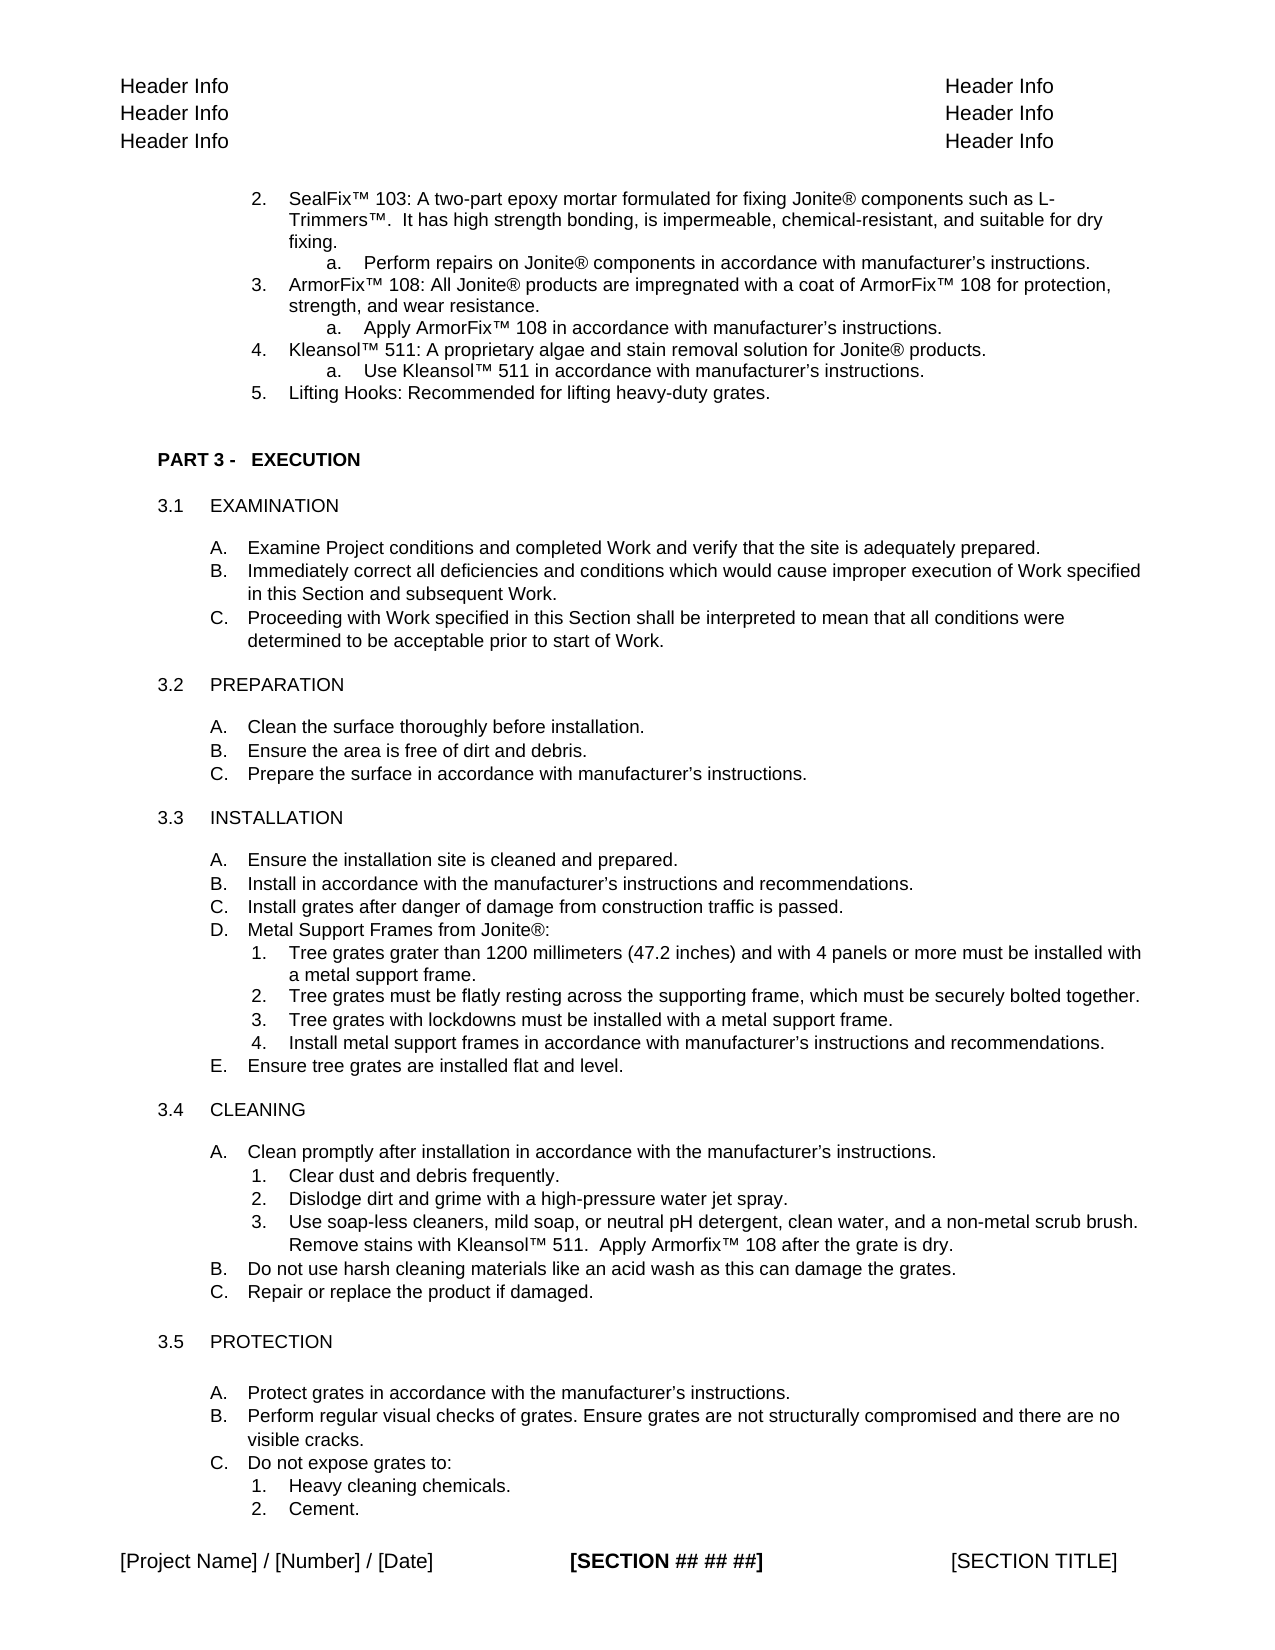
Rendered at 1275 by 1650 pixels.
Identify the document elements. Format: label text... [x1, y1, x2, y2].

subtitle Do not expose grates to: [210, 1452, 1155, 1473]
subtitle Metal Support Frames from Jonite®: [210, 919, 1155, 940]
subtitle CLEANING [157, 1099, 1155, 1120]
subtitle Tree grates with lockdowns must be installed with a metal support frame. [251, 1008, 1155, 1030]
subtitle Lifting Hooks: Recommended for lifting heavy-duty grates. [251, 382, 1155, 403]
subtitle Examine Project conditions and completed Work and verify that the site is adequately prepared. [210, 537, 1155, 558]
subtitle Ensure tree grates are installed flat and level. [210, 1055, 1155, 1076]
subtitle Tree grates grater than 1200 millimeters (47.2 inches) and with 4 panels or more must be installed with a metal support frame. [251, 942, 1155, 985]
subtitle Install metal support frames in accordance with manufacturer’s instructions and recommendations. [251, 1032, 1155, 1053]
subtitle Use Kleansol™ 511 in accordance with manufacturer’s instructions. [326, 360, 1155, 382]
subtitle Install grates after danger of damage from construction traffic is passed. [210, 896, 1155, 917]
subtitle Prepare the surface in accordance with manufacturer’s instructions. [210, 763, 1155, 784]
subtitle Clean the surface thoroughly before installation. [210, 716, 1155, 738]
subtitle Ensure the installation site is cleaned and prepared. [210, 849, 1155, 871]
subtitle Heavy cleaning chemicals. [251, 1475, 1155, 1497]
subtitle Tree grates must be flatly resting across the supporting frame, which must be securely bolted together. [251, 985, 1155, 1007]
subtitle Ensure the area is free of dirt and debris. [210, 739, 1155, 761]
subtitle Install in accordance with the manufacturer’s instructions and recommendations. [210, 872, 1155, 894]
subtitle Repair or replace the product if damaged. [210, 1281, 1155, 1302]
subtitle Immediately correct all deficiencies and conditions which would cause improper execution of Work specified in this Section and subsequent Work. [210, 560, 1155, 605]
subtitle Perform repairs on Jonite® components in accordance with manufacturer’s instructions. [326, 252, 1155, 274]
subtitle INSTALLATION [157, 807, 1155, 828]
subtitle EXECUTION [157, 449, 1155, 470]
subtitle Protect grates in accordance with the manufacturer’s instructions. [210, 1382, 1155, 1404]
subtitle EXAMINATION [157, 494, 1155, 516]
subtitle Clear dust and debris frequently. [251, 1164, 1155, 1186]
subtitle ArmorFix™ 108: All Jonite® products are impregnated with a coat of ArmorFix™ 108 for protection, strength, and wear resistance. [251, 274, 1155, 317]
subtitle Use soap-less cleaners, mild soap, or neutral pH detergent, clean water, and a non-metal scrub brush. Remove stains with Kleansol™ 511. Apply Armorfix™ 108 after the grate is dry. [251, 1211, 1155, 1256]
subtitle PROTECTION [158, 1331, 1155, 1353]
subtitle Perform regular visual checks of grates. Ensure grates are not structurally compromised and there are no visible cracks. [210, 1405, 1155, 1450]
subtitle Apply ArmorFix™ 108 in accordance with manufacturer’s instructions. [326, 317, 1155, 338]
subtitle Clean promptly after installation in accordance with the manufacturer’s instructions. [210, 1141, 1155, 1163]
subtitle Proceeding with Work specified in this Section shall be interpreted to mean that all conditions were determined to be acceptable prior to start of Work. [210, 606, 1155, 651]
subtitle Kleansol™ 511: A proprietary algae and stain removal solution for Jonite® products. [251, 338, 1155, 360]
subtitle SealFix™ 103: A two-part epoxy mortar formulated for fixing Jonite® components such as L-Trimmers™. It has high strength bonding, is impermeable, chemical-resistant, and suitable for dry fixing. [251, 187, 1155, 252]
subtitle PREPARATION [157, 674, 1155, 695]
subtitle Dislodge dirt and grime with a high-pressure water jet spray. [251, 1188, 1155, 1209]
subtitle Do not use harsh cleaning materials like an acid wash as this can damage the grates. [210, 1257, 1155, 1279]
subtitle Cement. [251, 1498, 1155, 1520]
